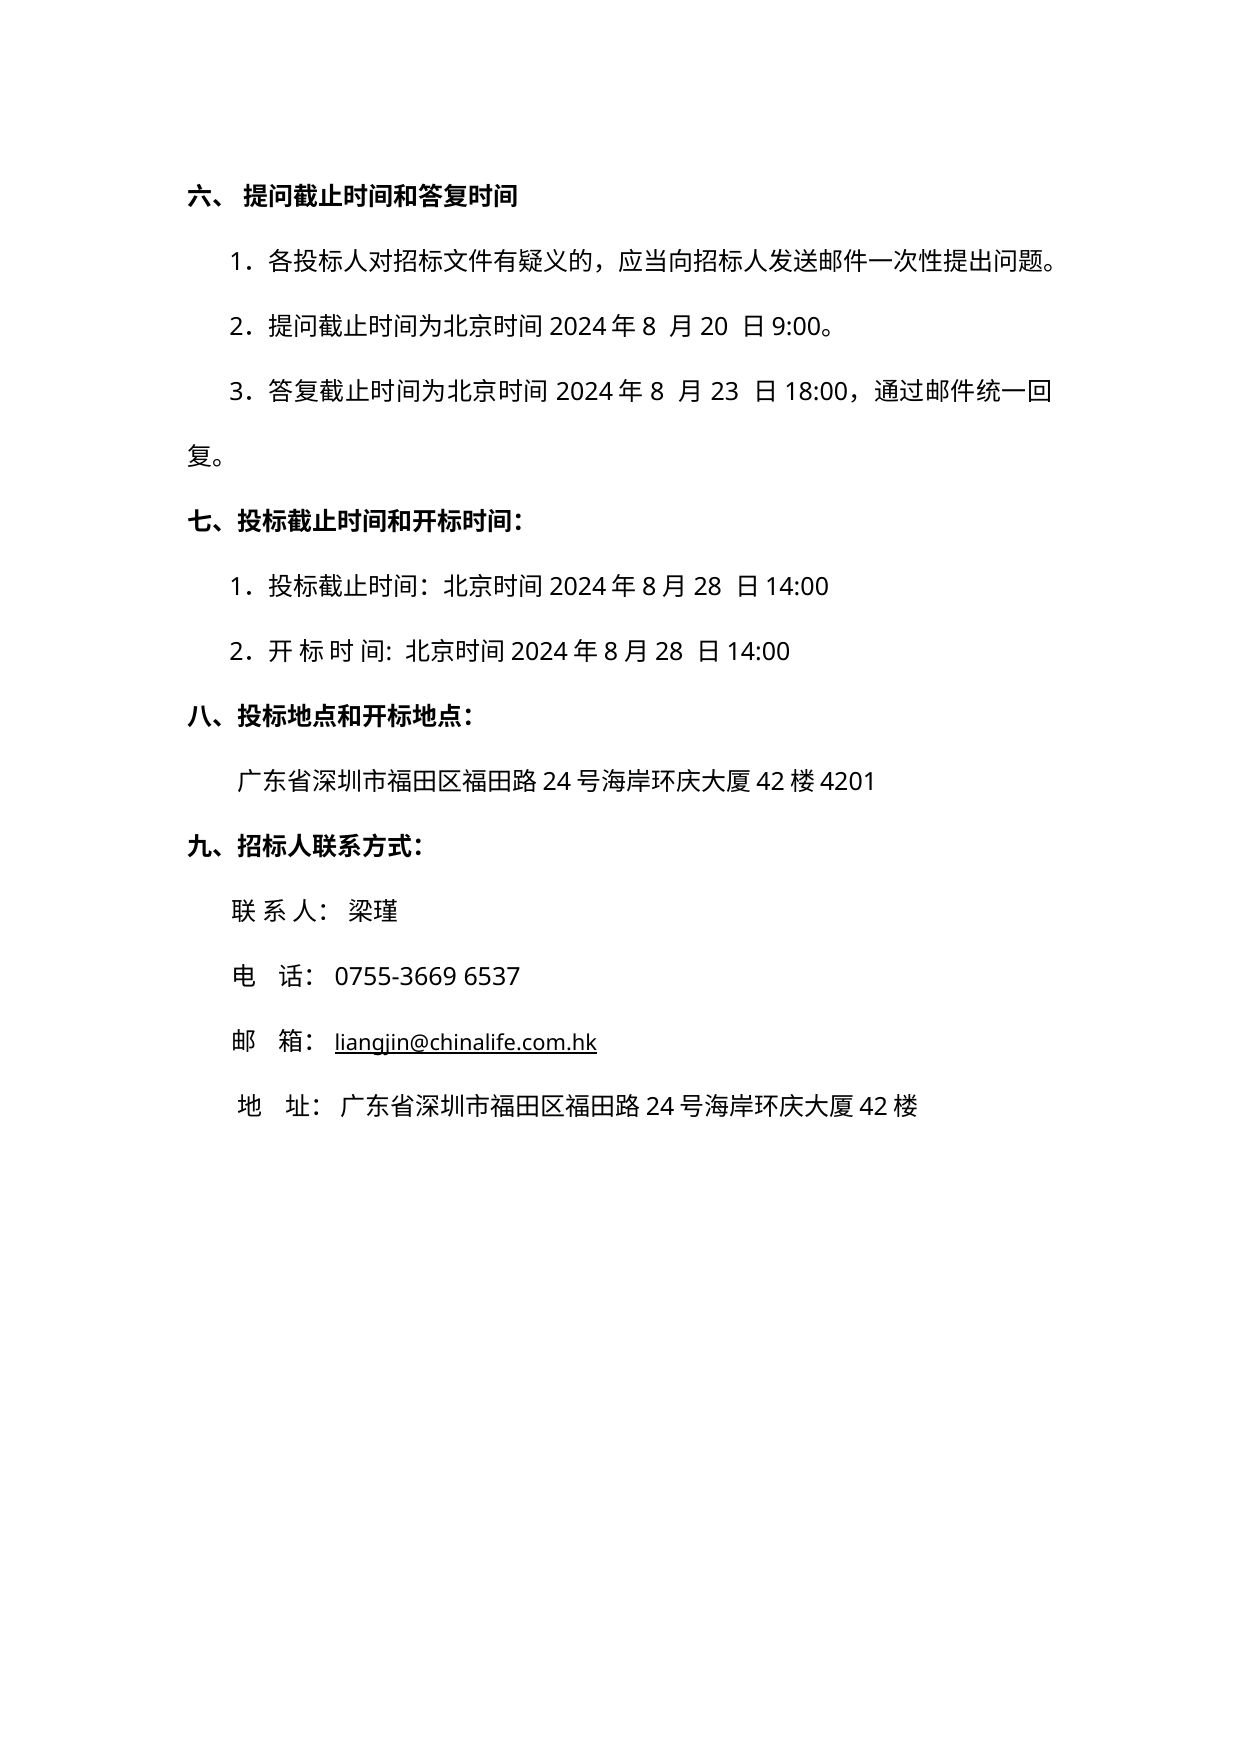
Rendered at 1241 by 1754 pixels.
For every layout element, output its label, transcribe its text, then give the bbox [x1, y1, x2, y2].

list 开 标 时 间: 北京时间 2024年 8 月 28 日14:00 [187, 617, 1053, 682]
list 各投标人对招标文件有疑义的，应当向招标人发送邮件一次性提出问题。 [187, 227, 1053, 292]
list 投标截止时间和开标时间： [187, 487, 1053, 552]
text 地 址： 广东省深圳市福田区福田路24号海岸环庆大厦42楼 [187, 1072, 1053, 1137]
text 九、招标人联系方式： [187, 812, 1053, 877]
list 投标截止时间：北京时间 2024年 8 月 28 日14:00 [187, 552, 1053, 617]
text 电 话： 0755-3669 6537 [187, 942, 1053, 1007]
text 八、投标地点和开标地点： [187, 682, 1053, 747]
text 六、 提问截止时间和答复时间 [187, 162, 1053, 227]
text 联 系 人： 梁瑾 [187, 877, 1053, 942]
list 答复截止时间为北京时间 2024年 8 月 23 日18:00，通过邮件统一回复。 [187, 357, 1053, 487]
list 提问截止时间为北京时间 2024年 8 月 20 日9:00。 [187, 292, 1053, 357]
text 广东省深圳市福田区福田路24号海岸环庆大厦42楼4201 [187, 747, 1053, 812]
text 邮 箱： liangjin@chinalife.com.hk [187, 1007, 1053, 1072]
